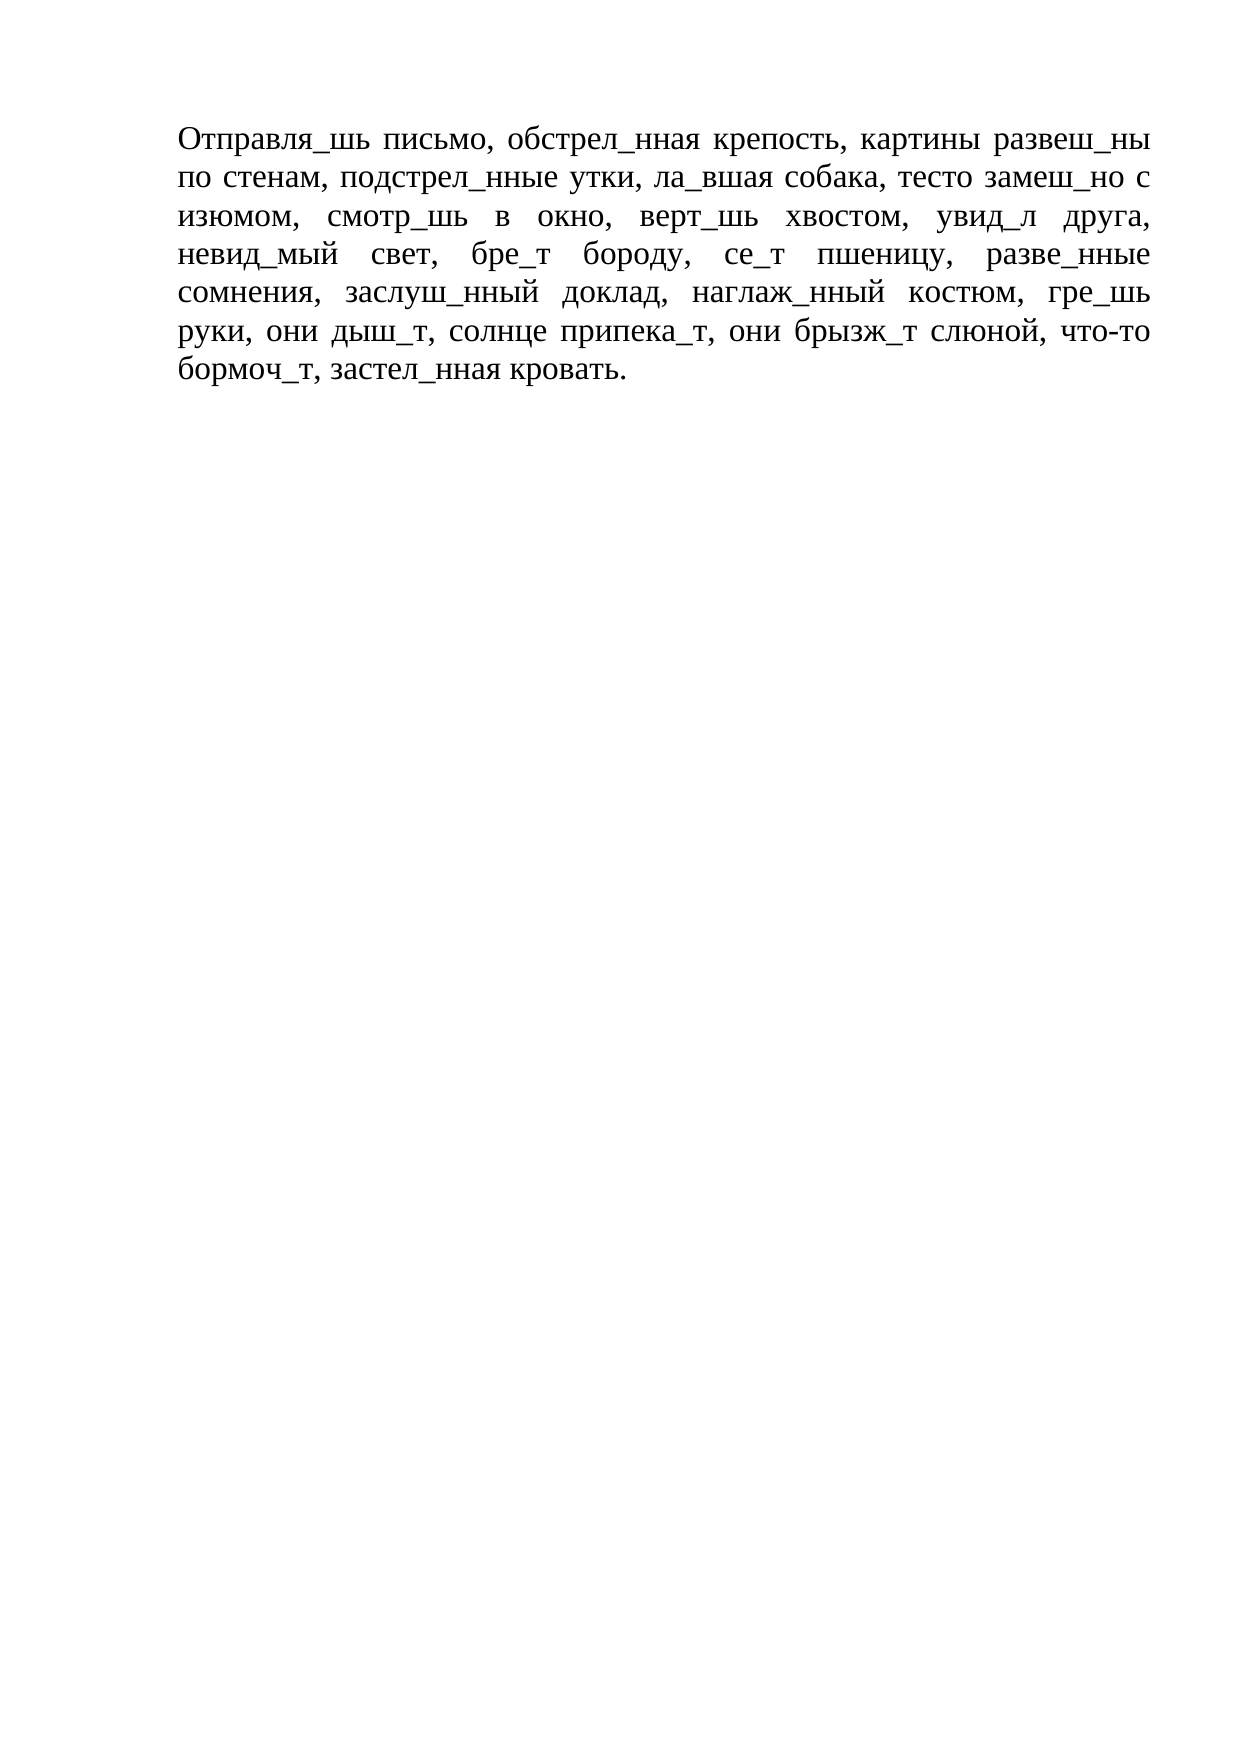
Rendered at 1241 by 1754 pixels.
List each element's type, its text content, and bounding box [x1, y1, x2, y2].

text Отправля_шь письмо, обстрел_нная крепость, картины развеш_ны по стенам, подстрел_нные утки, ла_вшая собака, тесто замеш_но с изюмом, смотр_шь в окно, верт_шь хвостом, увид_л друга, невид_мый свет, бре_т бороду, се_т пшеницу, разве_нные сомнения, заслуш_нный доклад, наглаж_нный костюм, гре_шь руки, они дыш_т, солнце припека_т, они брызж_т слюной, что-то бормоч_т, застел_нная кровать. [177, 118, 1152, 386]
